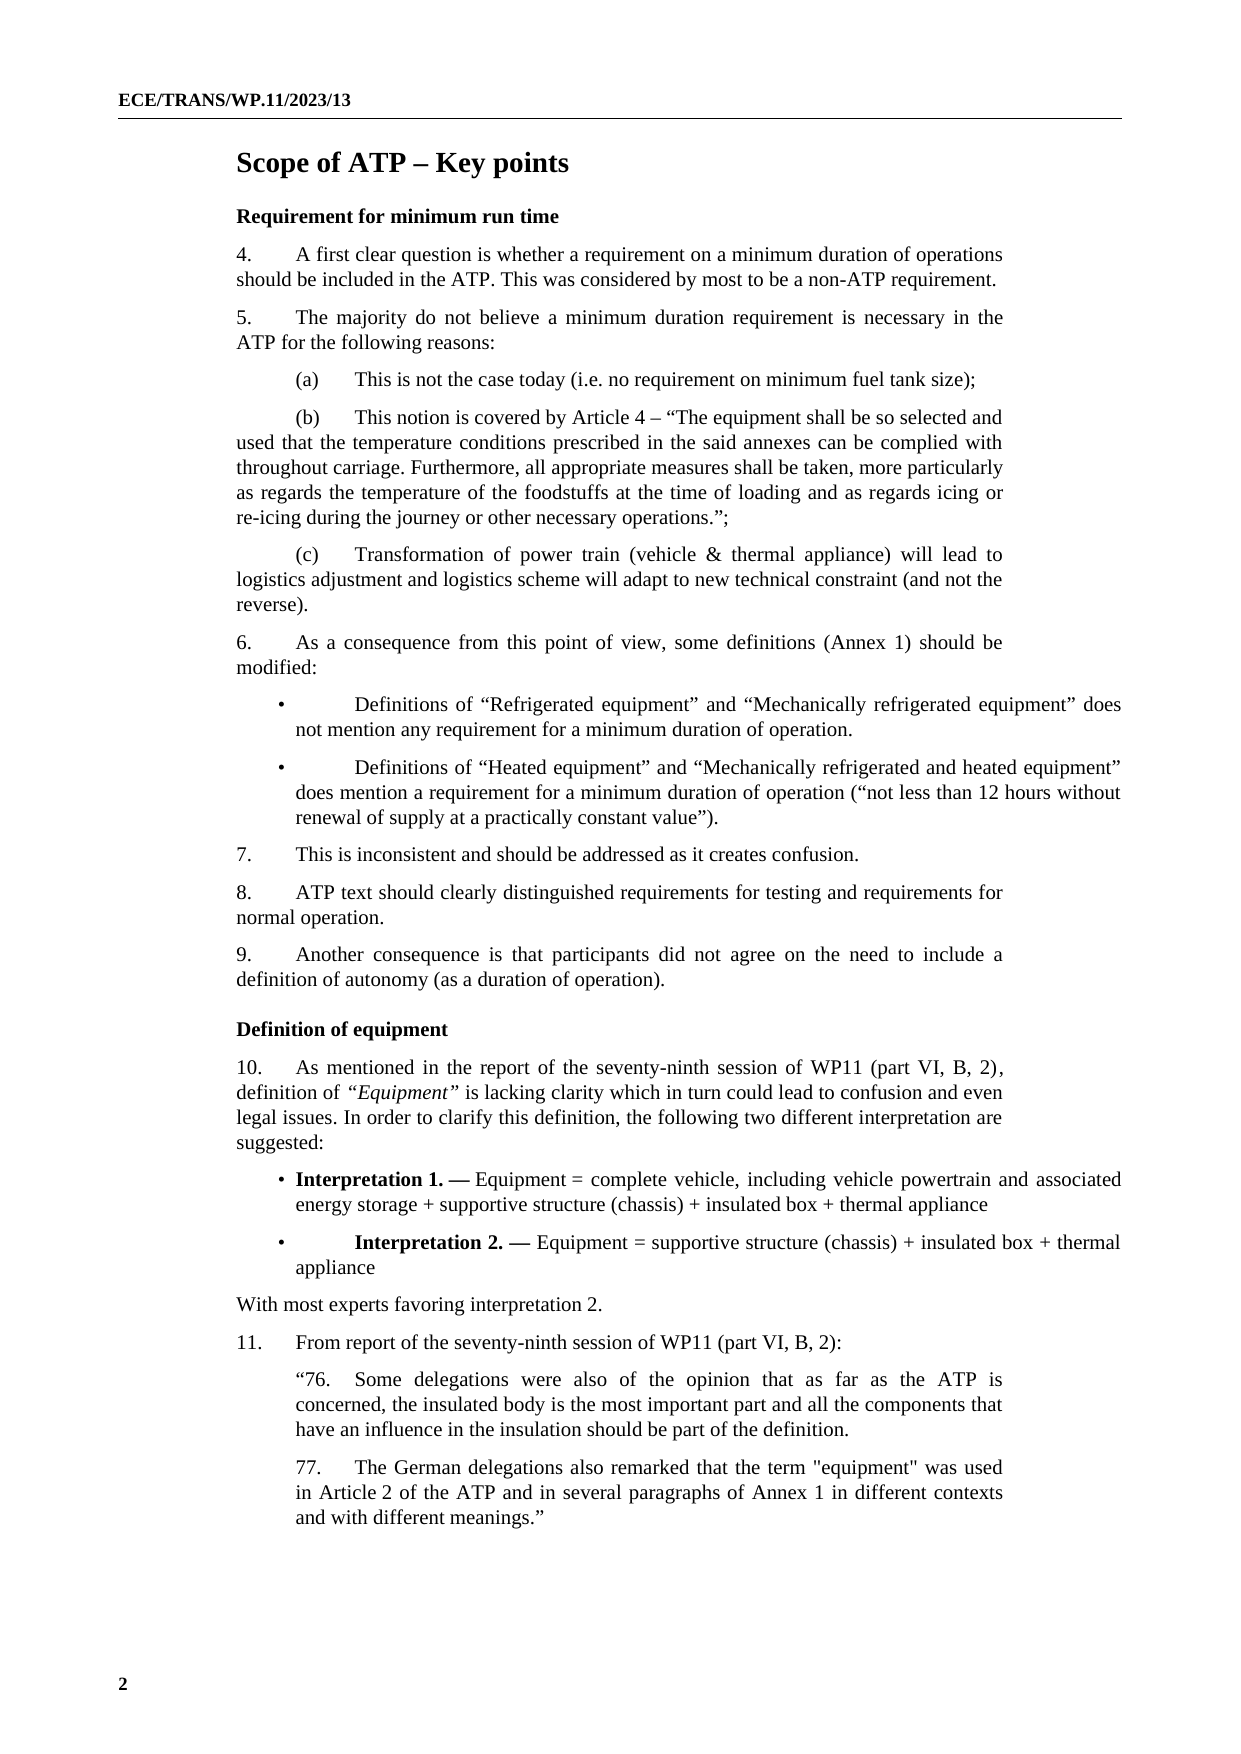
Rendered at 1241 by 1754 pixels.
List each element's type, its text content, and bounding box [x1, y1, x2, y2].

text Requirement for minimum run time [118, 204, 1004, 229]
text Definitions of “Heated equipment” and “Mechanically refrigerated and heated equipment” does mention a requirement for a minimum duration of operation (“not less than 12 hours without renewal of supply at a practically constant value”). [278, 754, 1122, 829]
text Scope of ATP – Key points [118, 148, 1004, 179]
text 10. As mentioned in the report of the seventy-ninth session of WP11 (part VI, B, 2), definition of “Equipment” is lacking clarity which in turn could lead to confusion and even legal issues. In order to clarify this definition, the following two different interpretation are suggested: [236, 1054, 1004, 1154]
text “76. Some delegations were also of the opinion that as far as the ATP is concerned, the insulated body is the most important part and all the components that have an influence in the insulation should be part of the definition. [295, 1366, 1004, 1441]
text 5. The majority do not believe a minimum duration requirement is necessary in the ATP for the following reasons: [236, 304, 1004, 354]
text 9. Another consequence is that participants did not agree on the need to include a definition of autonomy (as a duration of operation). [236, 941, 1004, 991]
text Definitions of “Refrigerated equipment” and “Mechanically refrigerated equipment” does not mention any requirement for a minimum duration of operation. [278, 691, 1122, 741]
text Interpretation 1. — Equipment = complete vehicle, including vehicle powertrain and associated energy storage + supportive structure (chassis) + insulated box + thermal appliance [278, 1166, 1122, 1216]
text 11. From report of the seventy-ninth session of WP11 (part VI, B, 2): [236, 1329, 1004, 1354]
text (a) This is not the case today (i.e. no requirement on minimum fuel tank size); [236, 366, 1004, 391]
text 7. This is inconsistent and should be addressed as it creates confusion. [236, 841, 1004, 866]
text 8. ATP text should clearly distinguished requirements for testing and requirements for normal operation. [236, 879, 1004, 929]
text Interpretation 2. — Equipment = supportive structure (chassis) + insulated box + thermal appliance [278, 1229, 1122, 1279]
text (b) This notion is covered by Article 4 – “The equipment shall be so selected and used that the temperature conditions prescribed in the said annexes can be complied with throughout carriage. Furthermore, all appropriate measures shall be taken, more particularly as regards the temperature of the foodstuffs at the time of loading and as regards icing or re-icing during the journey or other necessary operations.”; [236, 404, 1004, 529]
text With most experts favoring interpretation 2. [236, 1291, 1004, 1316]
text Definition of equipment [118, 1016, 1004, 1041]
text (c) Transformation of power train (vehicle & thermal appliance) will lead to logistics adjustment and logistics scheme will adapt to new technical constraint (and not the reverse). [236, 541, 1004, 616]
text 4. A first clear question is whether a requirement on a minimum duration of operations should be included in the ATP. This was considered by most to be a non-ATP requirement. [236, 241, 1004, 291]
text 6. As a consequence from this point of view, some definitions (Annex 1) should be modified: [236, 629, 1004, 679]
text 77. The German delegations also remarked that the term "equipment" was used in Article 2 of the ATP and in several paragraphs of Annex 1 in different contexts and with different meanings.” [295, 1454, 1004, 1529]
